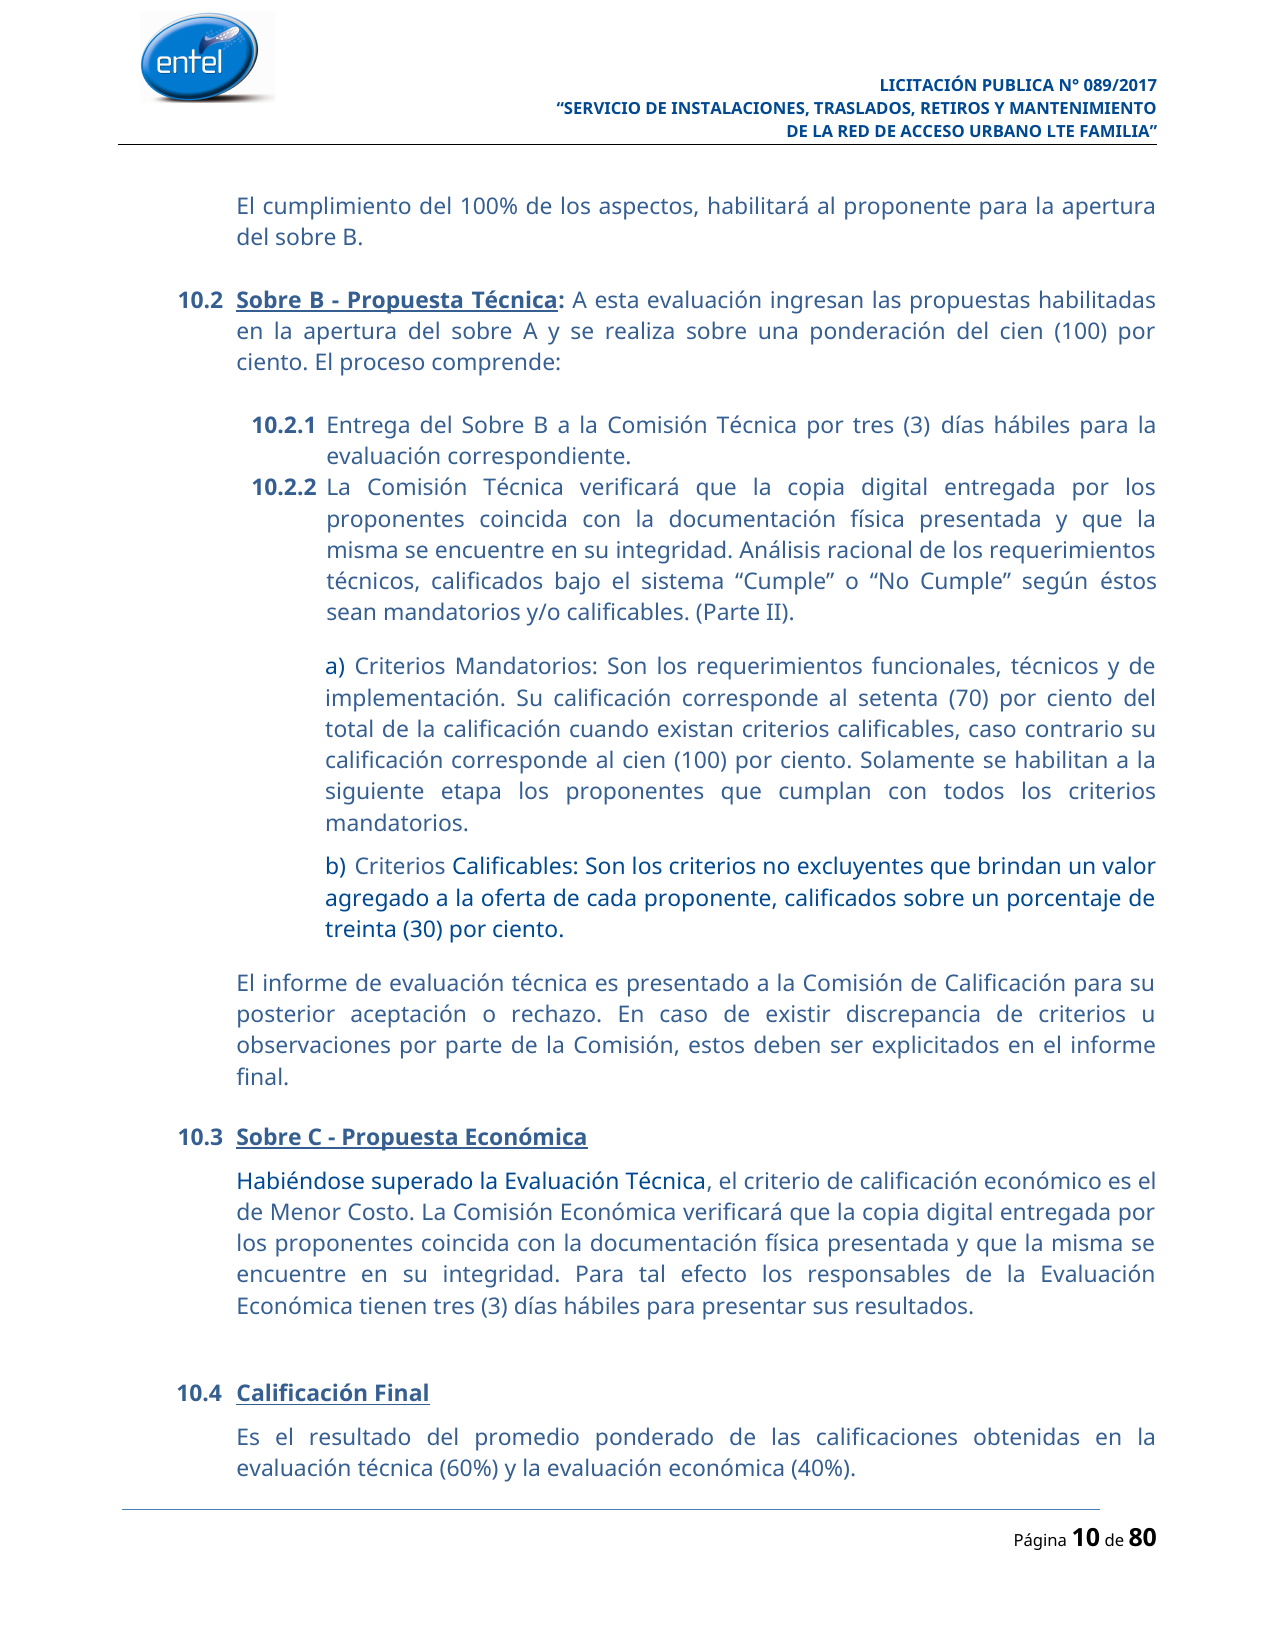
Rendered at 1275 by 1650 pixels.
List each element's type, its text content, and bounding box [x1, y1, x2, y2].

list Calificación Final [176, 1377, 1157, 1408]
list Criterios Calificables: Son los criterios no excluyentes que brindan un valor agregado a la oferta de cada proponente, calificados sobre un porcentaje de treinta (30) por ciento. [325, 850, 1157, 944]
picture [140, 11, 276, 103]
text El informe de evaluación técnica es presentado a la Comisión de Calificación para su posterior aceptación o rechazo. En caso de existir discrepancia de criterios u observaciones por parte de la Comisión, estos deben ser explicitados en el informe final. [236, 967, 1157, 1092]
list Habiéndose superado la Evaluación Técnica, el criterio de calificación económico es el de Menor Costo. La Comisión Económica verificará que la copia digital entregada por los proponentes coincida con la documentación física presentada y que la misma se encuentre en su integridad. Para tal efecto los responsables de la Evaluación Económica tienen tres (3) días hábiles para presentar sus resultados. [236, 1165, 1157, 1321]
list La Comisión Técnica verificará que la copia digital entregada por los proponentes coincida con la documentación física presentada y que la misma se encuentre en su integridad. Análisis racional de los requerimientos técnicos, calificados bajo el sistema “Cumple” o “No Cumple” según éstos sean mandatorios y/o calificables. (Parte II). [251, 471, 1157, 628]
text El cumplimiento del 100% de los aspectos, habilitará al proponente para la apertura del sobre B. [236, 190, 1157, 253]
text 10.2 Sobre B - Propuesta Técnica: A esta evaluación ingresan las propuestas habilitadas en la apertura del sobre A y se realiza sobre una ponderación del cien (100) por ciento. El proceso comprende: [177, 284, 1157, 378]
list Entrega del Sobre B a la Comisión Técnica por tres (3) días hábiles para la evaluación correspondiente. [251, 409, 1157, 471]
list Criterios Mandatorios: Son los requerimientos funcionales, técnicos y de implementación. Su calificación corresponde al setenta (70) por ciento del total de la calificación cuando existan criterios calificables, caso contrario su calificación corresponde al cien (100) por ciento. Solamente se habilitan a la siguiente etapa los proponentes que cumplan con todos los criterios mandatorios. [325, 650, 1157, 838]
list Sobre C - Propuesta Económica [177, 1121, 1157, 1152]
list Es el resultado del promedio ponderado de las calificaciones obtenidas en la evaluación técnica (60%) y la evaluación económica (40%). [236, 1421, 1157, 1483]
